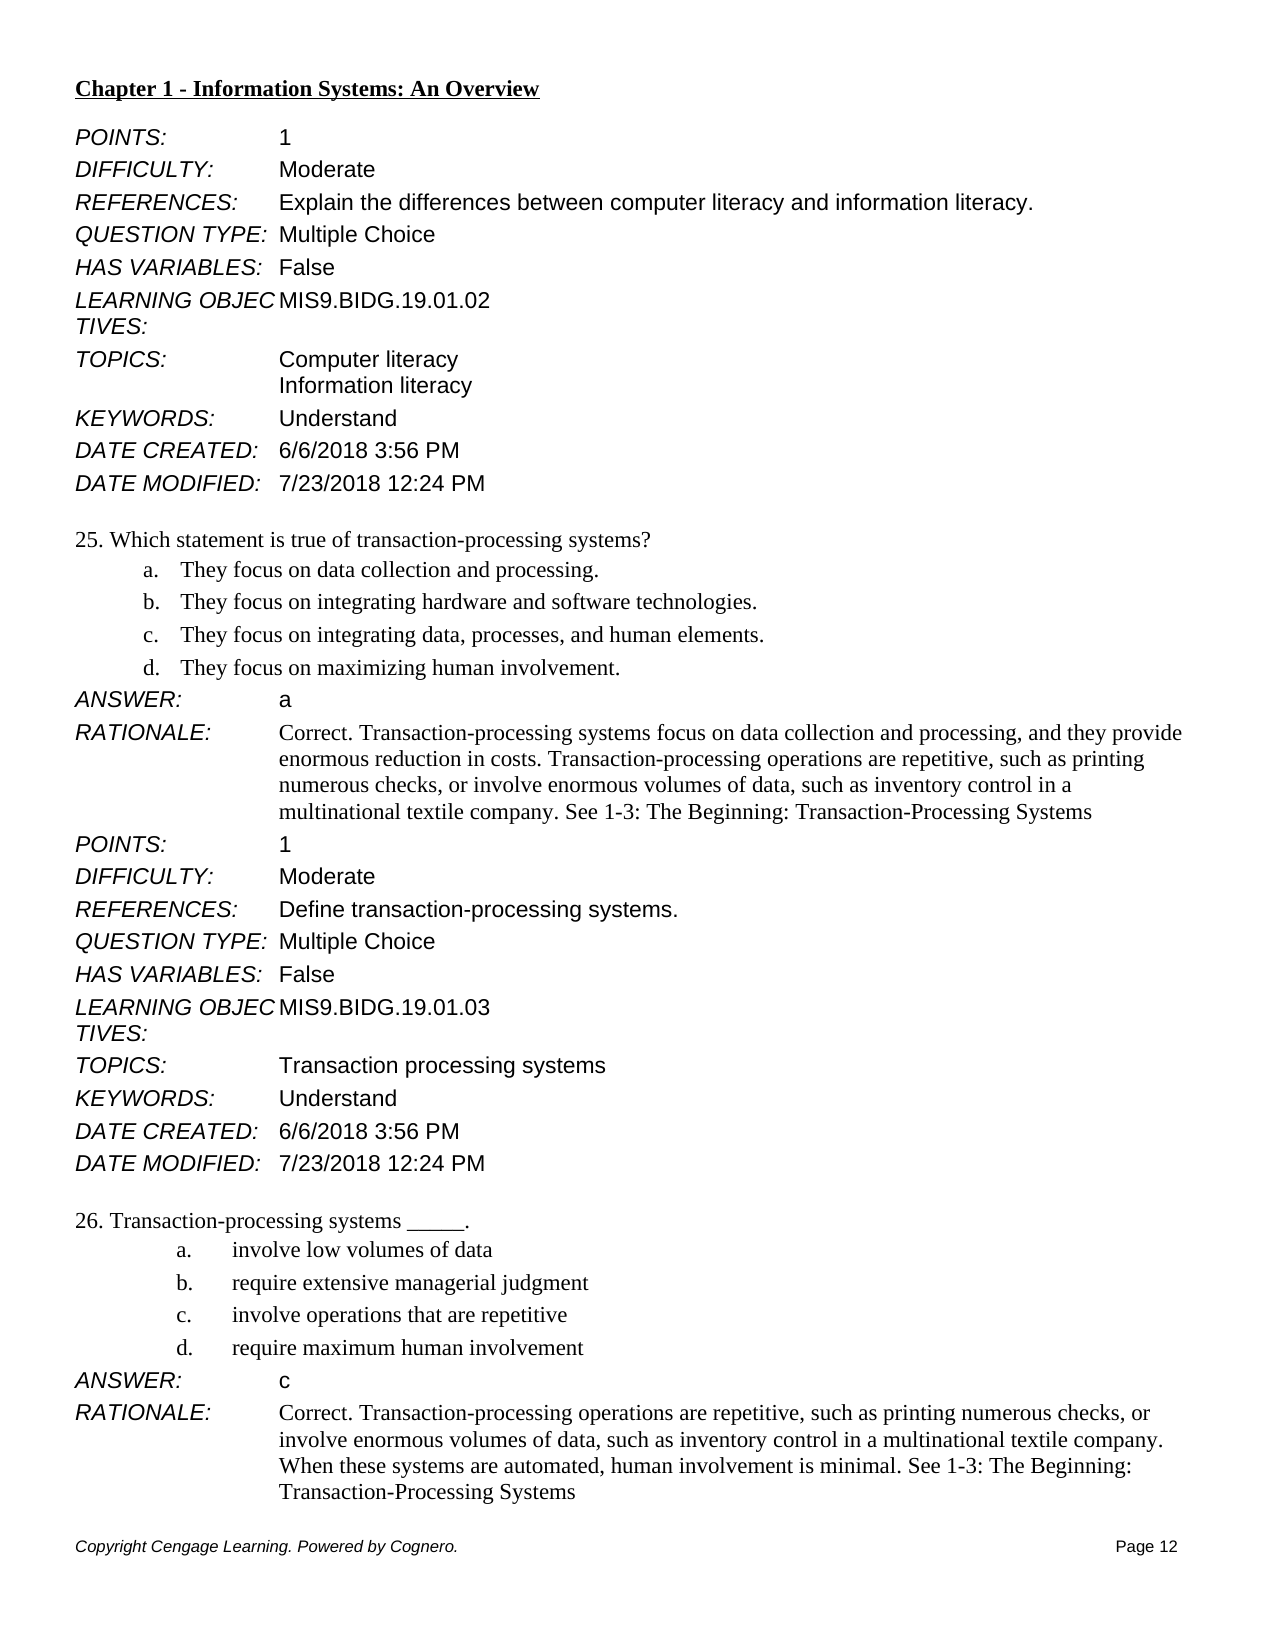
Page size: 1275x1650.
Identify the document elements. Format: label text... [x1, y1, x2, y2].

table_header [75, 1207, 1200, 1508]
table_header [75, 121, 1200, 499]
table_header 25. Which statement is true of transaction-processing systems? [75, 526, 1200, 1180]
